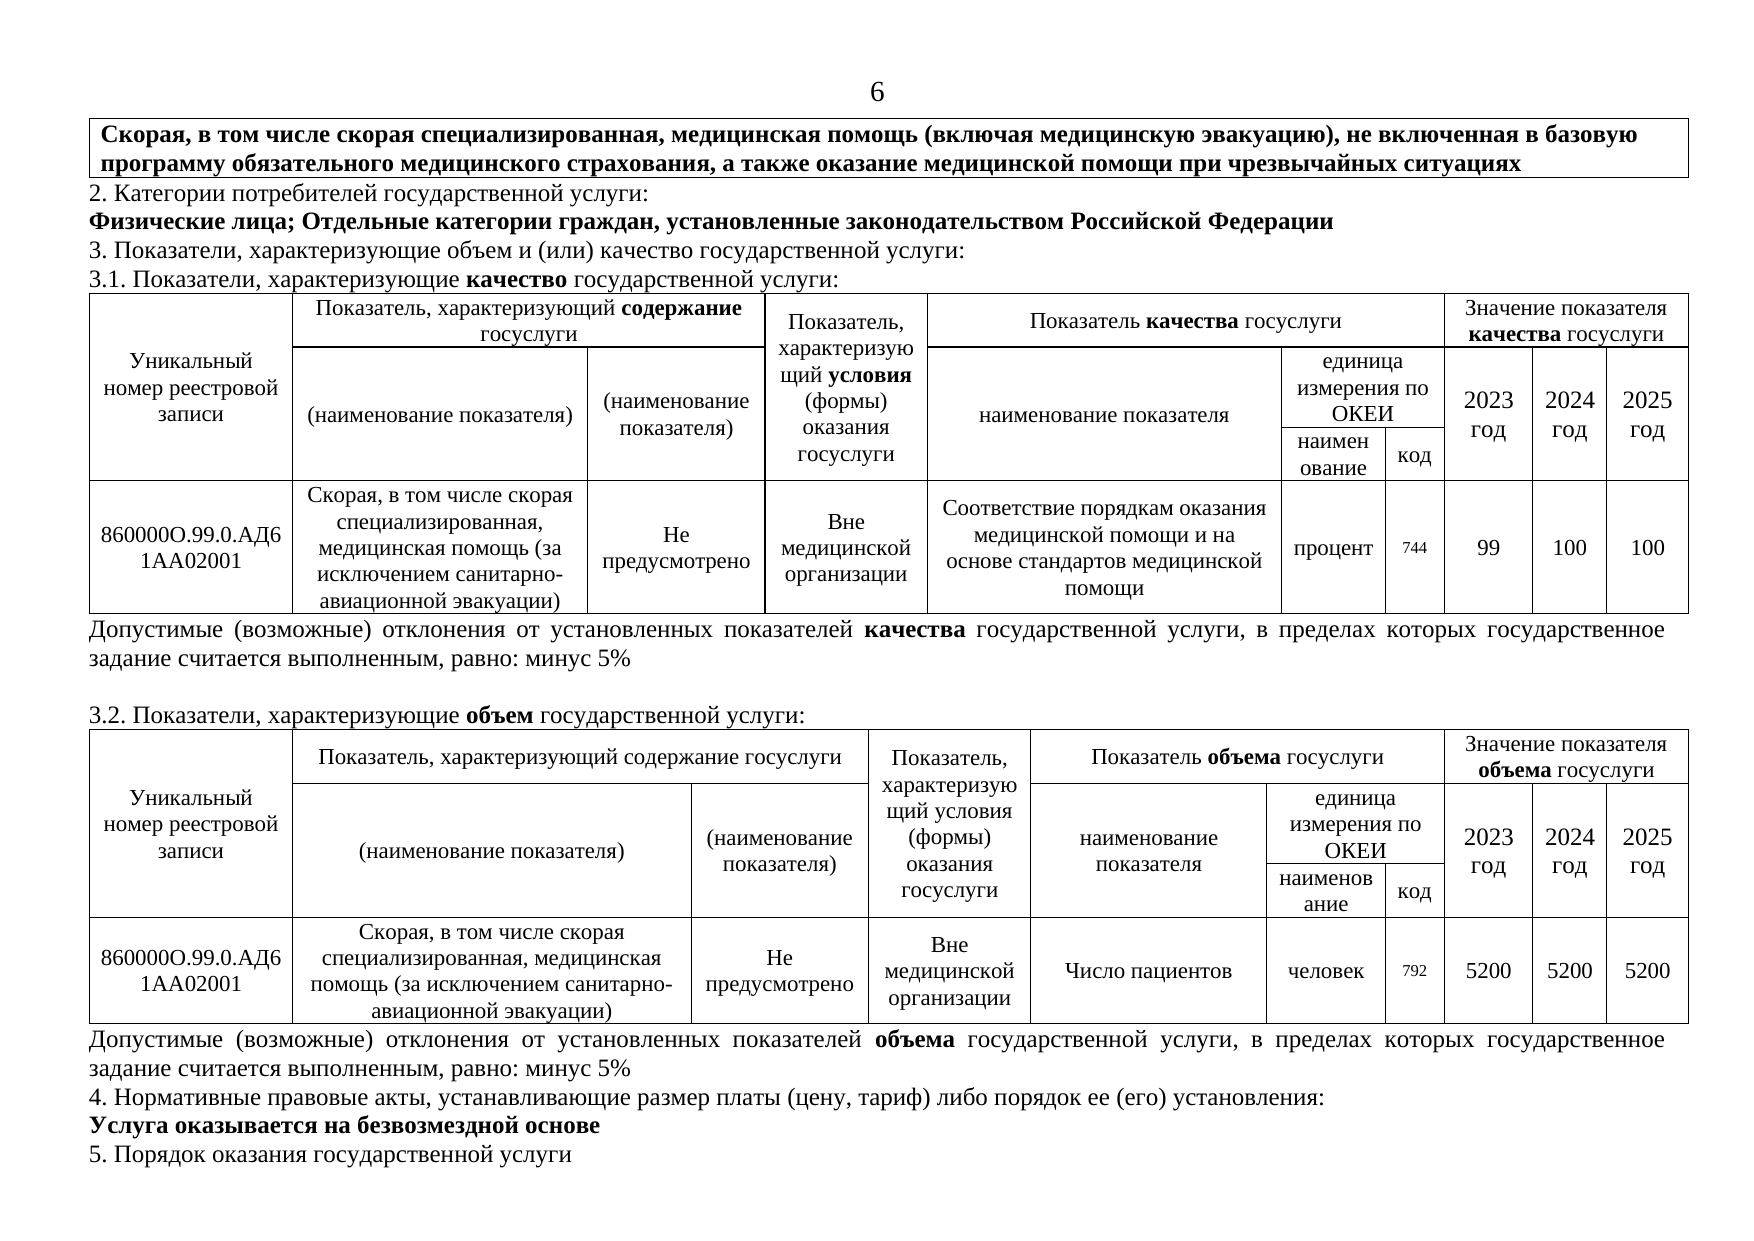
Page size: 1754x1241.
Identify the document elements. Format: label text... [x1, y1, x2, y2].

text Допустимые (возможные) отклонения от установленных показателей объема государственной услуги, в пределах которых государственное задание считается выполненным, равно: минус 5% [89, 1024, 1665, 1082]
table_cell наименование показателя [1031, 784, 1266, 917]
table_cell (наименование показателя) [293, 348, 587, 480]
table_cell Скорая, в том числе скорая специализированная, медицинская помощь (включая медицинскую эвакуацию), не включенная в базовую программу обязательного медицинского страхования, а также оказание медицинской помощи при чрезвычайных ситуациях [90, 119, 1688, 177]
table_header Показатель, характеризующий содержание госуслуги [293, 730, 868, 783]
table_cell Соответствие порядкам оказания медицинской помощи и на основе стандартов медицинской помощи [928, 481, 1281, 613]
text 3.1. Показатели, характеризующие качество государственной услуги: [89, 264, 1665, 293]
table_cell наименование [1282, 428, 1385, 480]
table_cell 2025 год [1607, 784, 1688, 917]
table_header Значение показателя качества госуслуги [1445, 294, 1688, 346]
text 3. Показатели, характеризующие объем и (или) качество государственной услуги: [89, 235, 1665, 264]
table_cell Скорая, в том числе скорая специализированная, медицинская помощь (за исключением санитарно-авиационной эвакуации) [293, 918, 691, 1023]
table_cell 100 [1607, 481, 1688, 613]
table_cell процент [1282, 481, 1385, 613]
text 4. Нормативные правовые акты, устанавливающие размер платы (цену, тариф) либо порядок ее (его) установления: [89, 1082, 1665, 1111]
table_cell 5200 [1445, 918, 1532, 1023]
table_cell 100 [1533, 481, 1606, 613]
table_header Показатель объема госуслуги [1031, 730, 1444, 783]
table_cell 744 [1386, 481, 1444, 613]
text Физические лица; Отдельные категории граждан, установленные законодательством Российской Федерации [89, 206, 1665, 235]
table_header Значение показателя объема госуслуги [1445, 730, 1688, 783]
text Услуга оказывается на безвозмездной основе [89, 1111, 1665, 1139]
text 3.2. Показатели, характеризующие объем государственной услуги: [89, 700, 1665, 729]
table_cell 5200 [1533, 918, 1606, 1023]
table_header Показатель, характеризующий содержание госуслуги [293, 294, 764, 346]
table_header Уникальный номер реестровой записи [90, 730, 292, 917]
table_cell 2023 год [1445, 348, 1532, 480]
table_cell наименование показателя [928, 348, 1281, 480]
table_cell 99 [1445, 481, 1532, 613]
table_cell 2023 год [1445, 784, 1532, 917]
table_cell (наименование показателя) [293, 784, 691, 917]
table_cell наименование [1267, 864, 1385, 917]
table_cell (наименование показателя) [588, 348, 764, 480]
table_cell 860000О.99.0.АД61АА02001 [90, 918, 292, 1023]
text 5. Порядок оказания государственной услуги [89, 1139, 1665, 1168]
table_cell Вне медицинской организации [869, 918, 1030, 1023]
table_header Показатель, характеризующий условия (формы) оказания госуслуги [869, 730, 1030, 917]
text 2. Категории потребителей государственной услуги: [89, 178, 1665, 206]
table_cell 5200 [1607, 918, 1688, 1023]
table_cell 792 [1386, 918, 1444, 1023]
table_cell код [1386, 864, 1444, 917]
table_header Показатель, характеризующий условия (формы) оказания госуслуги [766, 294, 927, 480]
table_cell (наименование показателя) [692, 784, 868, 917]
table_cell 2024 год [1533, 348, 1606, 480]
table_header Показатель качества госуслуги [928, 294, 1444, 346]
table_cell единица измерения по ОКЕИ [1267, 784, 1444, 863]
table_cell человек [1267, 918, 1385, 1023]
table_cell 2025 год [1607, 348, 1688, 480]
table_cell код [1386, 428, 1444, 480]
text Допустимые (возможные) отклонения от установленных показателей качества государственной услуги, в пределах которых государственное задание считается выполненным, равно: минус 5% [89, 614, 1665, 672]
table_cell 2024 год [1533, 784, 1606, 917]
table_cell 860000О.99.0.АД61АА02001 [90, 481, 292, 613]
table_cell единица измерения по ОКЕИ [1282, 348, 1444, 427]
table_cell Не предусмотрено [692, 918, 868, 1023]
table_cell Число пациентов [1031, 918, 1266, 1023]
table_cell Вне медицинской организации [766, 481, 927, 613]
table_cell Не предусмотрено [588, 481, 764, 613]
table_header Уникальный номер реестровой записи [90, 294, 292, 480]
table_cell Скорая, в том числе скорая специализированная, медицинская помощь (за исключением санитарно-авиационной эвакуации) [293, 481, 587, 613]
